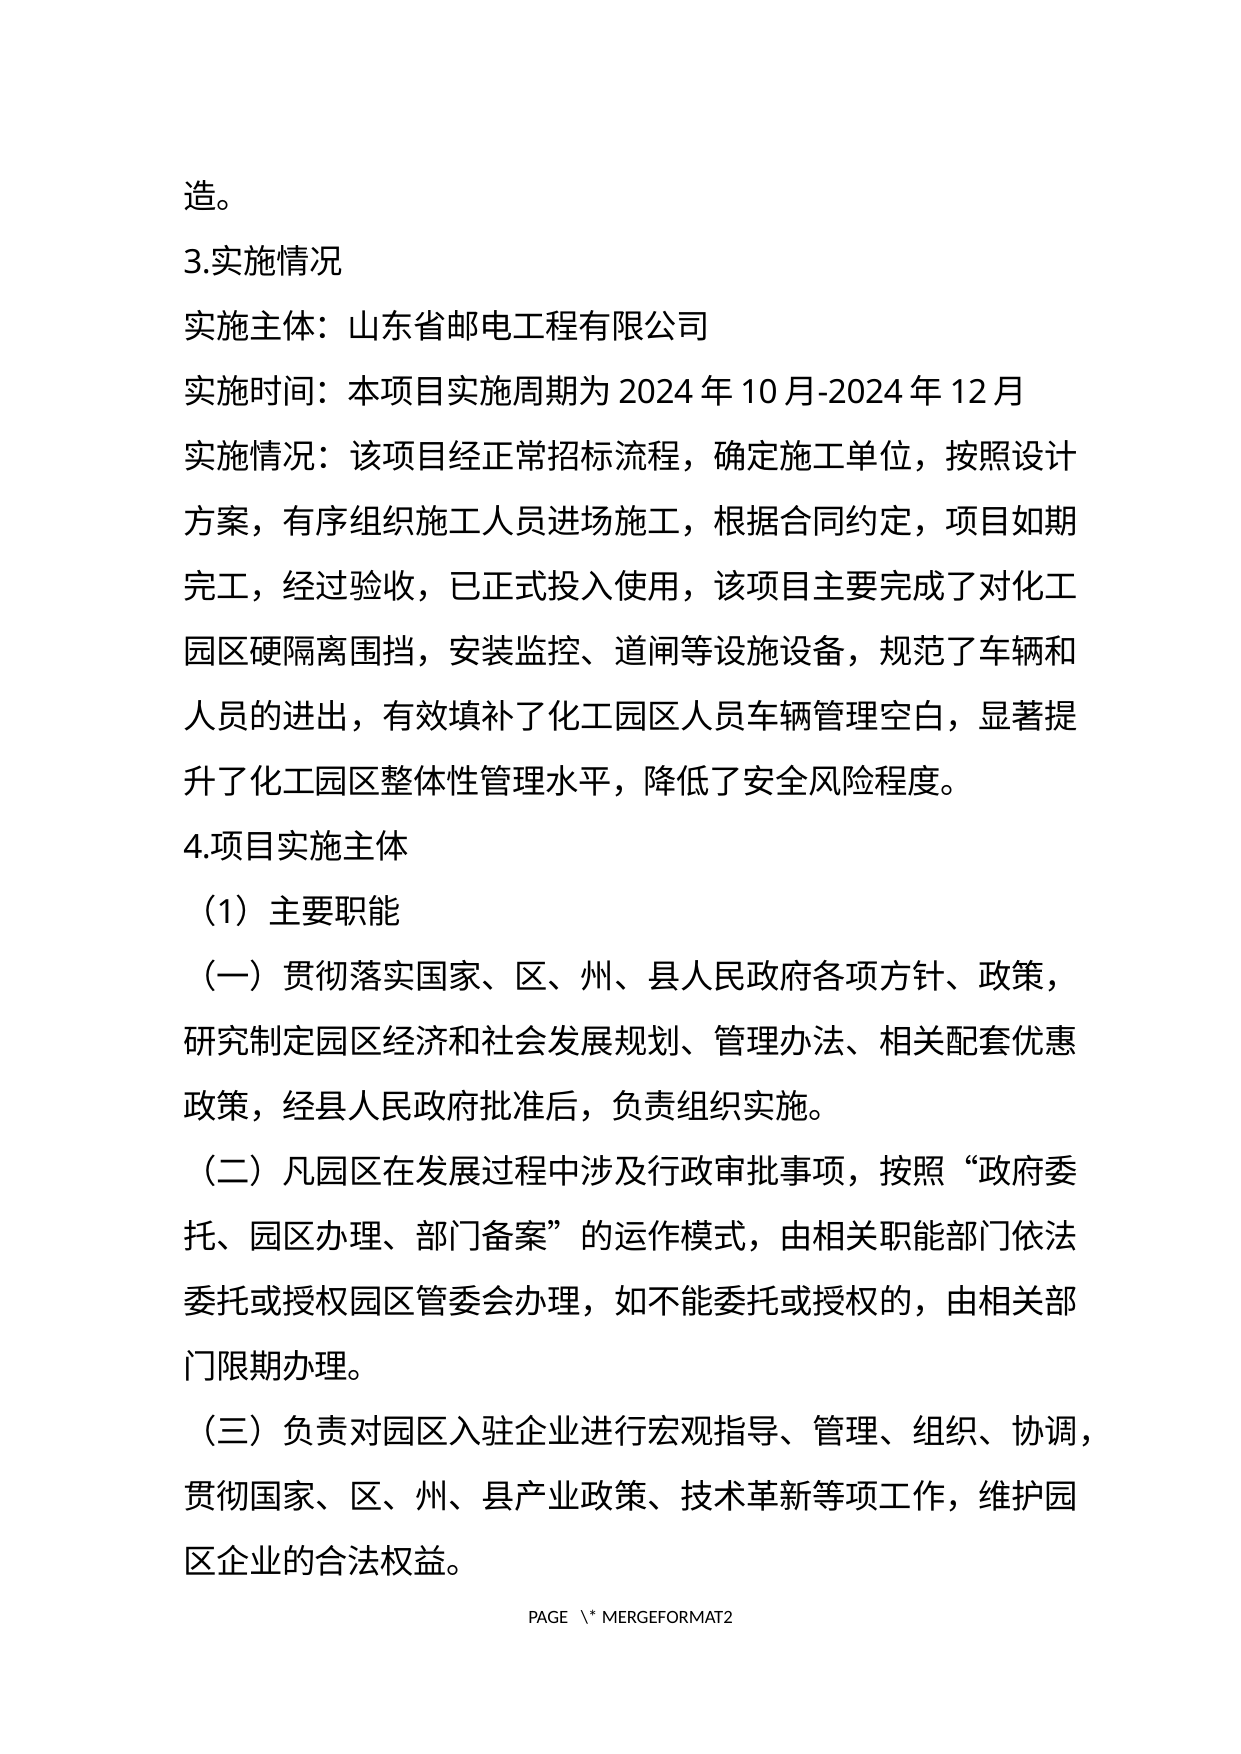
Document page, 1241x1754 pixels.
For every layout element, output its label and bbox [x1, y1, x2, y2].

text [183, 162, 1078, 1592]
